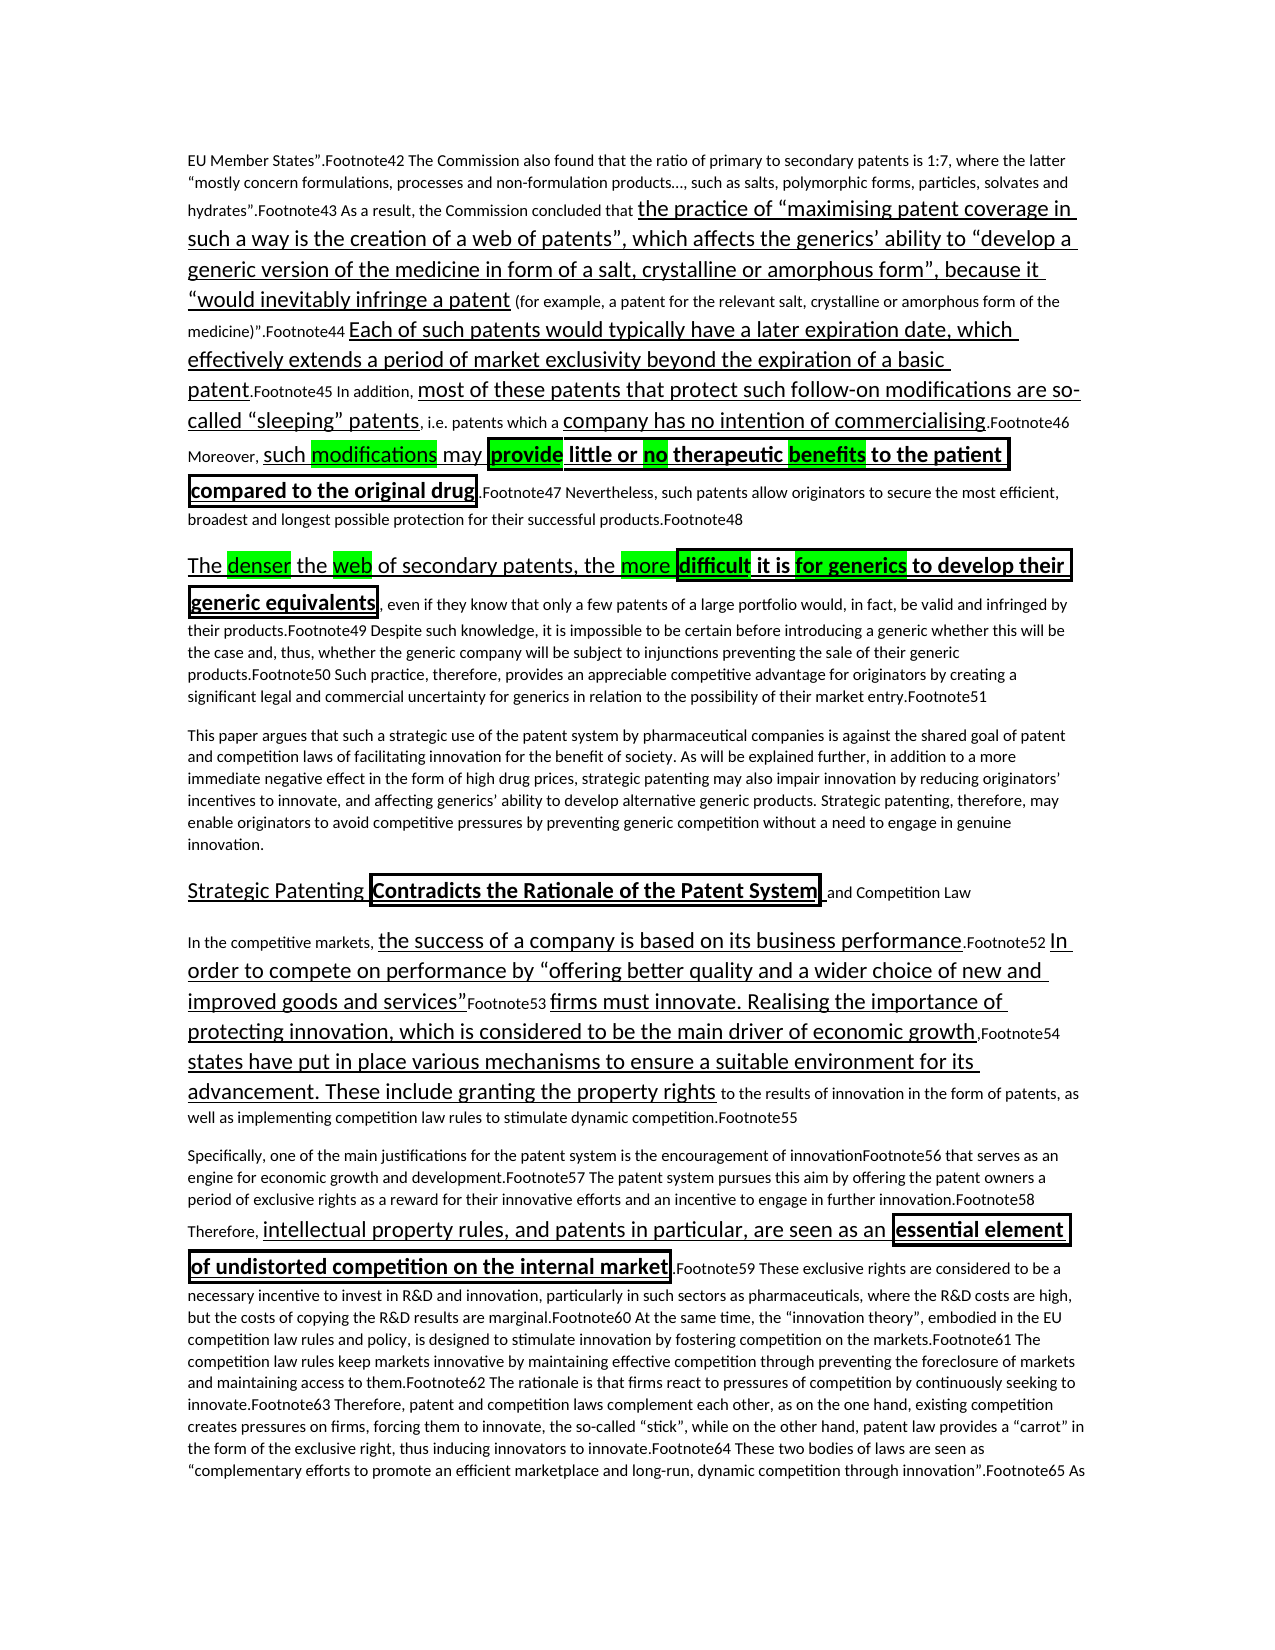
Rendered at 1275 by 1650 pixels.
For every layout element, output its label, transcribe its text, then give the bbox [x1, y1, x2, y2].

text In the competitive markets, the success of a company is based on its business performance.Footnote52 In order to compete on performance by “offering better quality and a wider choice of new and improved goods and services”Footnote53 firms must innovate. Realising the importance of protecting innovation, which is considered to be the main driver of economic growth,Footnote54 states have put in place various mechanisms to ensure a suitable environment for its advancement. These include granting the property rights to the results of innovation in the form of patents, as well as implementing competition law rules to stimulate dynamic competition.Footnote55 [187, 926, 1087, 1127]
text Strategic Patenting Contradicts the Rationale of the Patent System and Competition Law [373, 876, 818, 904]
text This paper argues that such a strategic use of the patent system by pharmaceutical companies is against the shared goal of patent and competition laws of facilitating innovation for the benefit of society. As will be explained further, in addition to a more immediate negative effect in the form of high drug prices, strategic patenting may also impair innovation by reducing originators’ incentives to innovate, and affecting generics’ ability to develop alternative generic products. Strategic patenting, therefore, may enable originators to avoid competitive pressures by preventing generic competition without a need to engage in genuine innovation. [187, 725, 1087, 854]
text Strategic Patenting Contradicts the Rationale of the Patent System and Competition Law [822, 873, 1087, 907]
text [187, 150, 1087, 530]
text The denser the web of secondary patents, the more difficult it is for generics to develop their generic equivalents, even if they know that only a few patents of a large portfolio would, in fact, be valid and infringed by their products.Footnote49 Despite such knowledge, it is impossible to be certain before introducing a generic whether this will be the case and, thus, whether the generic company will be subject to injunctions preventing the sale of their generic products.Footnote50 Such practice, therefore, provides an appreciable competitive advantage for originators by creating a significant legal and commercial uncertainty for generics in relation to the possibility of their market entry.Footnote51 [187, 548, 1087, 707]
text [187, 1146, 1087, 1481]
